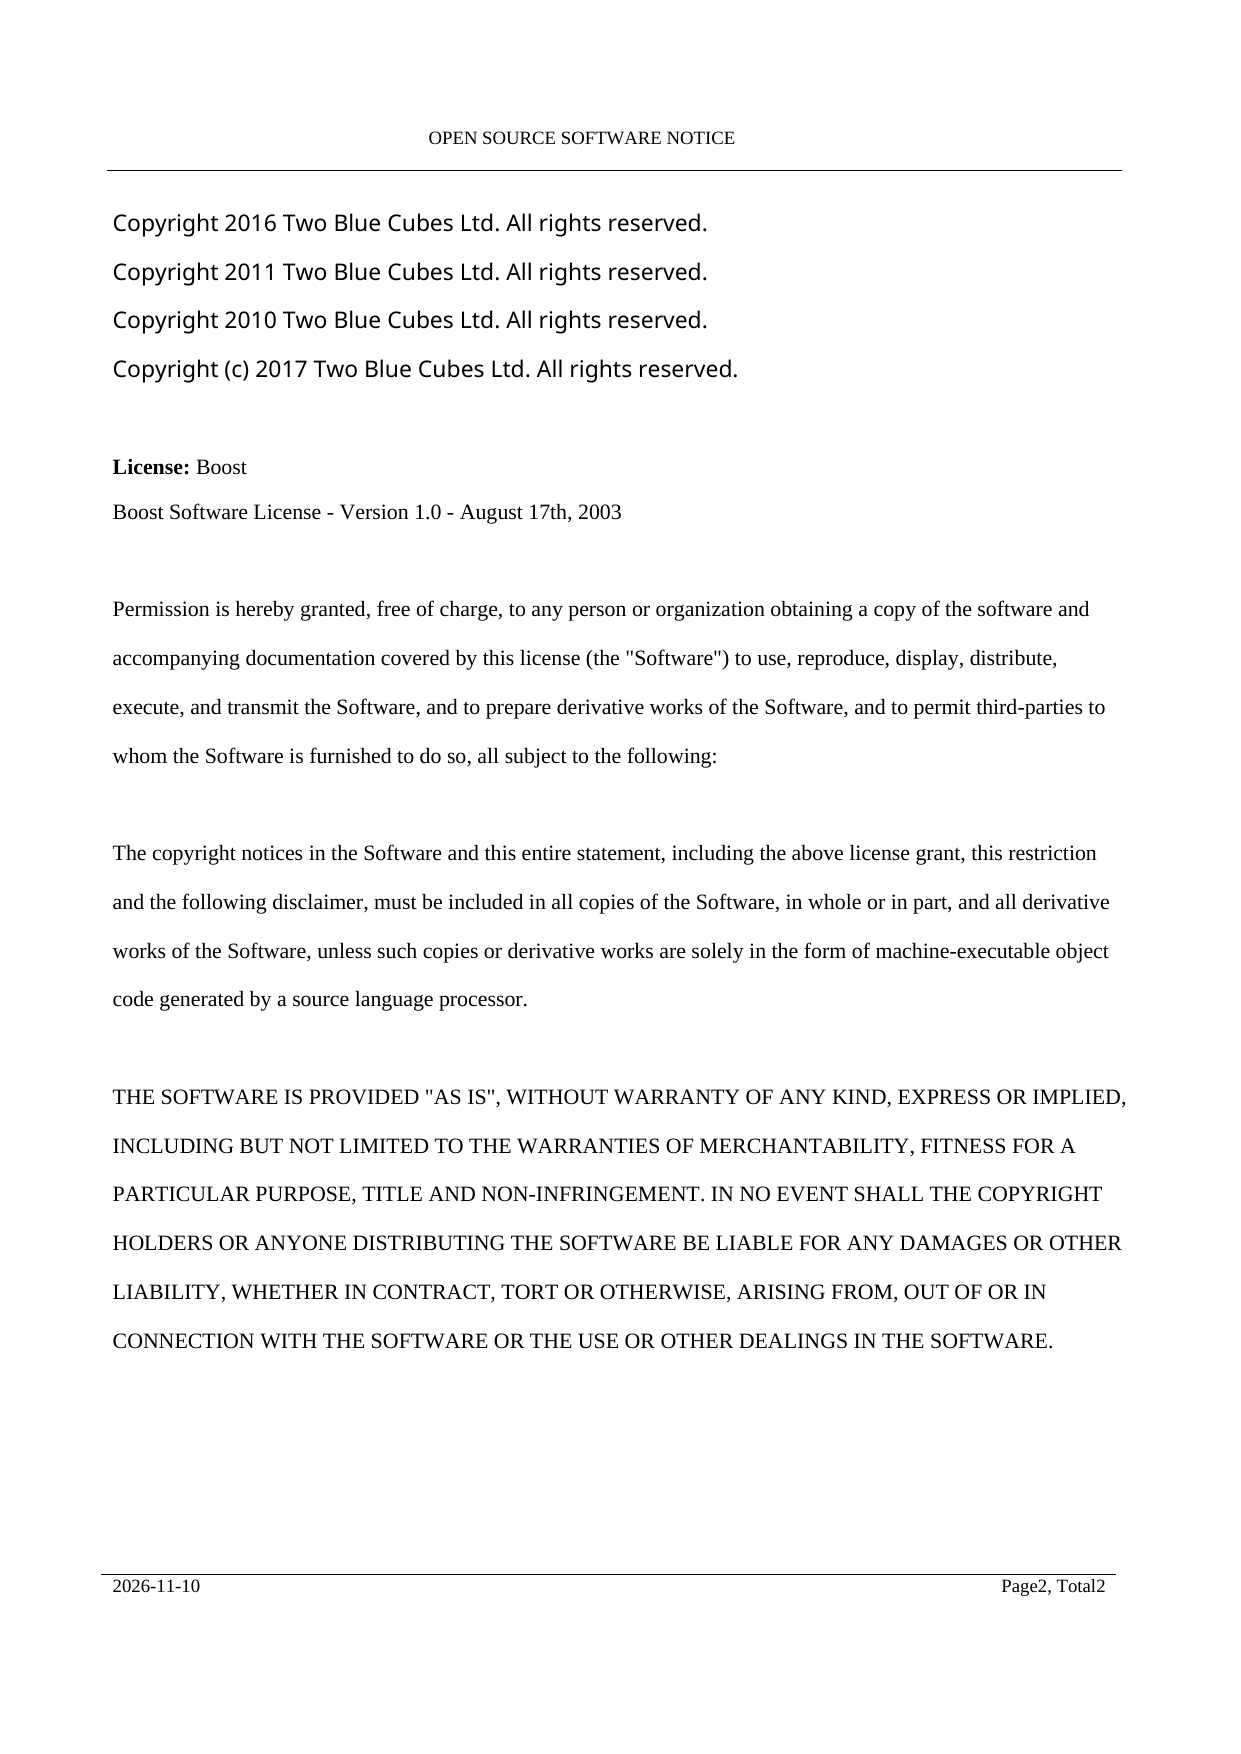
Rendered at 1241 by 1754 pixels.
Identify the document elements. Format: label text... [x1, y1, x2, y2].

text License: Boost [112, 450, 1128, 483]
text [112, 206, 1128, 434]
text Boost Software License - Version 1.0 - August 17th, 2003 Permission is hereby granted, free of charge, to any person or organization obtaining a copy of the software and accompanying documentation covered by this license (the "Software") to use, reproduce, display, distribute, execute, and transmit the Software, and to prepare derivative works of the Software, and to permit third-parties to whom the Software is furnished to do so, all subject to the following: The copyright notices in the Software and this entire statement, including the above license grant, this restriction and the following disclaimer, must be included in all copies of the Software, in whole or in part, and all derivative works of the Software, unless such copies or derivative works are solely in the form of machine-executable object code generated by a source language processor. THE SOFTWARE IS PROVIDED "AS IS", WITHOUT WARRANTY OF ANY KIND, EXPRESS OR IMPLIED, INCLUDING BUT NOT LIMITED TO THE WARRANTIES OF MERCHANTABILITY, FITNESS FOR A PARTICULAR PURPOSE, TITLE AND NON-INFRINGEMENT. IN NO EVENT SHALL THE COPYRIGHT HOLDERS OR ANYONE DISTRIBUTING THE SOFTWARE BE LIABLE FOR ANY DAMAGES OR OTHER LIABILITY, WHETHER IN CONTRACT, TORT OR OTHERWISE, ARISING FROM, OUT OF OR IN CONNECTION WITH THE SOFTWARE OR THE USE OR OTHER DEALINGS IN THE SOFTWARE. [112, 495, 1128, 1356]
